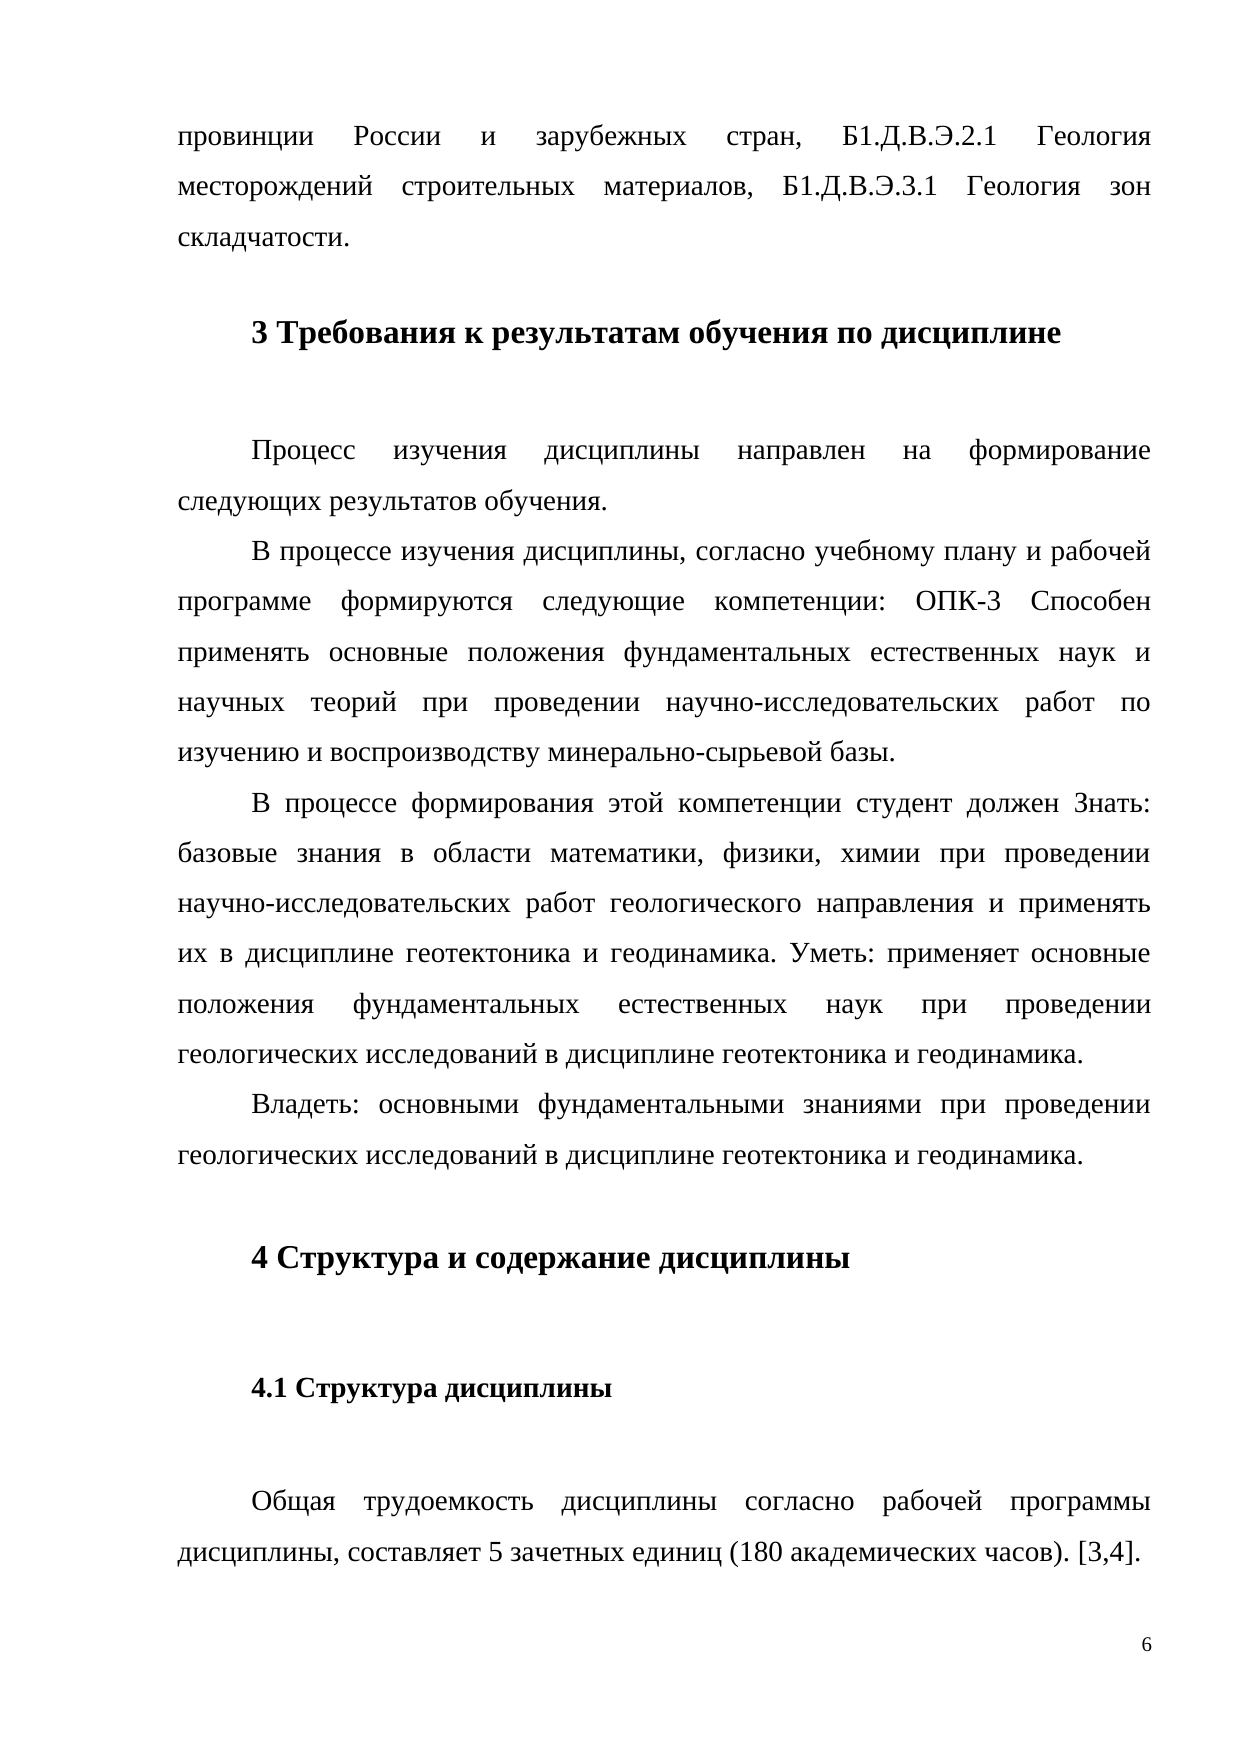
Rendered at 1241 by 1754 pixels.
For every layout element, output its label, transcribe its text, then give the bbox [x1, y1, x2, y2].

text В процессе формирования этой компетенции студент должен Знать: базовые знания в области математики, физики, химии при проведении научно-исследовательских работ геологического направления и применять их в дисциплине геотектоника и геодинамика. Уметь: применяет основные положения фундаментальных естественных наук при проведении геологических исследований в дисциплине геотектоника и геодинамика. [177, 785, 1152, 1070]
text Общая трудоемкость дисциплины согласно рабочей программы дисциплины, составляет 5 зачетных единиц (180 академических часов). [3,4]. [177, 1483, 1152, 1567]
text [177, 118, 1152, 252]
text 4 Структура и содержание дисциплины [177, 1237, 1152, 1276]
text 3 Требования к результатам обучения по дисциплине [177, 312, 1152, 351]
text 4.1 Структура дисциплины [177, 1370, 1152, 1404]
text Процесс изучения дисциплины направлен на формирование следующих результатов обучения. [177, 432, 1152, 516]
text Владеть: основными фундаментальными знаниями при проведении геологических исследований в дисциплине геотектоника и геодинамика. [177, 1087, 1152, 1170]
text В процессе изучения дисциплины, согласно учебному плану и рабочей программе формируются следующие компетенции: ОПК-3 Способен применять основные положения фундаментальных естественных наук и научных теорий при проведении научно-исследовательских работ по изучению и воспроизводству минерально-сырьевой базы. [177, 533, 1152, 768]
